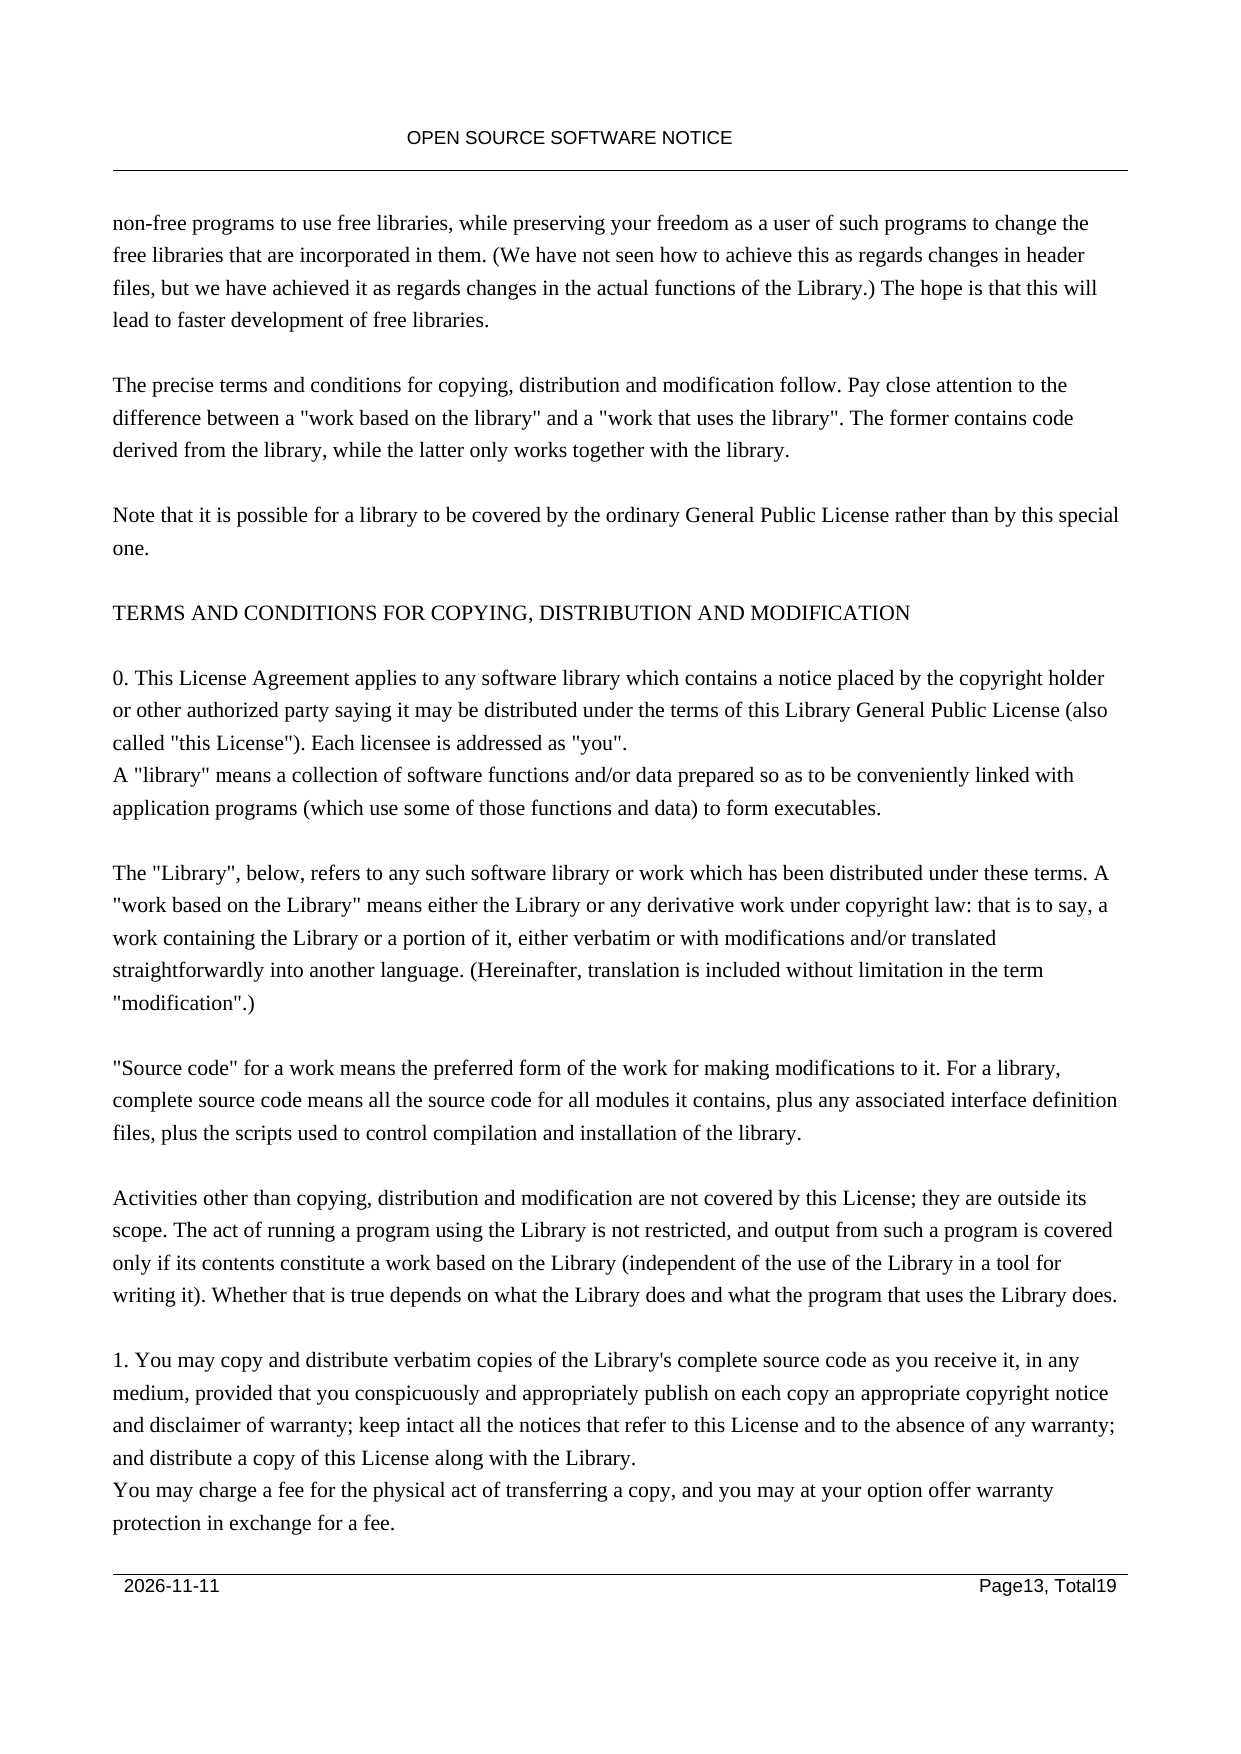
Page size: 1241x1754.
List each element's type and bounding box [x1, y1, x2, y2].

text [112, 206, 1128, 1539]
